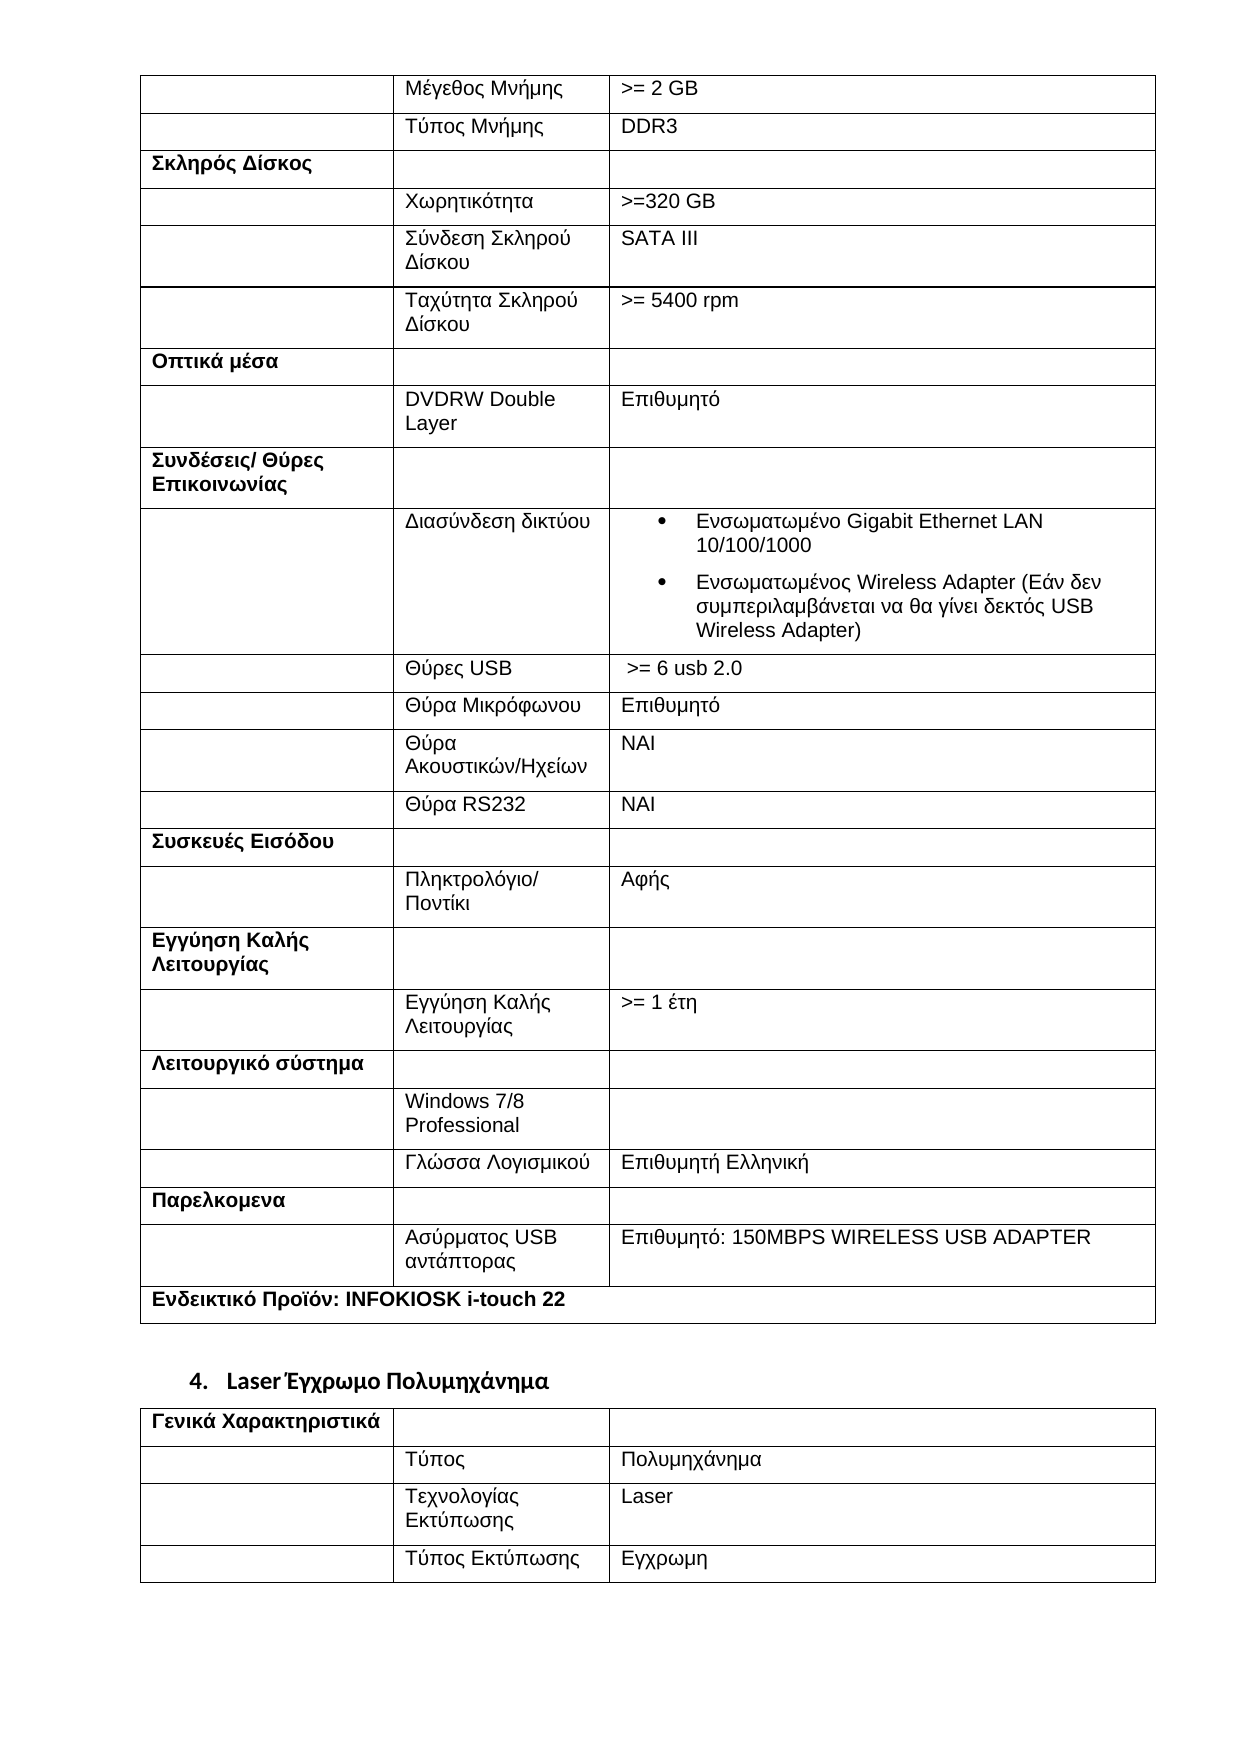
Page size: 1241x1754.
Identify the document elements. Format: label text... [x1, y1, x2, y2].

table_header Γενικά Χαρακτηριστικά [141, 1409, 393, 1446]
table_cell [141, 655, 393, 692]
list Laser Έγχρωμο Πολυμηχάνημα [189, 1365, 1152, 1396]
table_cell >= 6 usb 2.0 [610, 655, 1155, 692]
table_cell [394, 1051, 609, 1088]
table_cell Τεχνολογίας Εκτύπωσης [394, 1484, 609, 1545]
table_cell [141, 509, 393, 654]
table_cell Συνδέσεις/ Θύρες Επικοινωνίας [141, 448, 393, 508]
table_cell Ασύρματος USB αντάπτορας [394, 1225, 609, 1286]
table_cell Χωρητικότητα [394, 189, 609, 225]
table_cell [141, 226, 393, 286]
table_cell Επιθυμητή Ελληνική [610, 1150, 1155, 1187]
table_cell Διασύνδεση δικτύου [394, 509, 609, 654]
table_cell [610, 1089, 1155, 1149]
table_cell [394, 349, 609, 385]
table_cell Εγγύηση Καλής Λειτουργίας [394, 990, 609, 1050]
table_cell Παρελκομενα [141, 1188, 393, 1224]
table_cell [141, 189, 393, 225]
table_cell Εγχρωμη [610, 1546, 1155, 1582]
table_cell [610, 151, 1155, 187]
table_cell Οπτικά μέσα [141, 349, 393, 385]
table_cell [610, 448, 1155, 508]
table_cell >= 2 GB [610, 76, 1155, 112]
table_cell [141, 792, 393, 828]
table_cell [141, 1546, 393, 1582]
table_cell [394, 928, 609, 989]
table_cell Συσκευές Εισόδου [141, 829, 393, 866]
table_cell [141, 1447, 393, 1483]
table_cell Επιθυμητό: 150MBPS WIRELESS USB ADAPTER [610, 1225, 1155, 1286]
table_cell [394, 1188, 609, 1224]
table_cell [141, 288, 393, 348]
table_cell Πολυμηχάνημα [610, 1447, 1155, 1483]
table_cell Επιθυμητό [610, 693, 1155, 729]
table_cell Τύπος [394, 1447, 609, 1483]
table_cell >= 1 έτη [610, 990, 1155, 1050]
table_cell [610, 1188, 1155, 1224]
table_cell [141, 1484, 393, 1545]
table_cell Τύπος Εκτύπωσης [394, 1546, 609, 1582]
table_cell [141, 76, 393, 112]
table_cell Θύρα RS232 [394, 792, 609, 828]
table_cell Τύπος Μνήμης [394, 114, 609, 150]
table_cell ΝΑΙ [610, 730, 1155, 791]
table_cell [141, 693, 393, 729]
table_cell [610, 928, 1155, 989]
table_cell Λειτουργικό σύστημα [141, 1051, 393, 1088]
table_cell Επιθυμητό [610, 386, 1155, 447]
table_cell [610, 829, 1155, 866]
table_cell Πληκτρολόγιο/ Ποντίκι [394, 867, 609, 927]
table_cell [394, 829, 609, 866]
table_cell [141, 386, 393, 447]
table_cell Θύρες USB [394, 655, 609, 692]
table_header [610, 1409, 1155, 1446]
table_cell [610, 1051, 1155, 1088]
table_cell >= 5400 rpm [610, 288, 1155, 348]
table_cell SATA III [610, 226, 1155, 286]
table_cell [141, 114, 393, 150]
table_header [394, 1409, 609, 1446]
table_cell Ταχύτητα Σκληρού Δίσκου [394, 288, 609, 348]
table_cell [394, 151, 609, 187]
table_cell [141, 990, 393, 1050]
table_cell [610, 349, 1155, 385]
table_cell Laser [610, 1484, 1155, 1545]
table_cell Αφής [610, 867, 1155, 927]
table_cell [141, 1089, 393, 1149]
table_cell DVDRW Double Layer [394, 386, 609, 447]
table_cell Ενσωματωμένο Gigabit Ethernet LAN 10/100/1000 Ενσωματωμένος Wireless Adapter (Εάν δεν συμπεριλαμβάνεται να θα γίνει δεκτός USB Wireless Adapter) [610, 509, 1155, 654]
table_cell [141, 730, 393, 791]
table_cell Εγγύηση Καλής Λειτουργίας [141, 928, 393, 989]
table_cell [141, 867, 393, 927]
table_cell Ενδεικτικό Προϊόν: INFOKIOSK i-touch 22 [141, 1287, 1155, 1323]
table_cell Windows 7/8 Professional [394, 1089, 609, 1149]
table_cell ΝΑΙ [610, 792, 1155, 828]
table_cell [394, 448, 609, 508]
table_cell Γλώσσα Λογισμικού [394, 1150, 609, 1187]
table_cell >=320 GB [610, 189, 1155, 225]
table_cell Θύρα Μικρόφωνου [394, 693, 609, 729]
table_cell Σύνδεση Σκληρού Δίσκου [394, 226, 609, 286]
table_cell DDR3 [610, 114, 1155, 150]
table_cell Σκληρός Δίσκος [141, 151, 393, 187]
table_cell Θύρα Ακουστικών/Ηχείων [394, 730, 609, 791]
table_cell [141, 1225, 393, 1286]
table_cell [141, 1150, 393, 1187]
table_cell Μέγεθος Μνήμης [394, 76, 609, 112]
